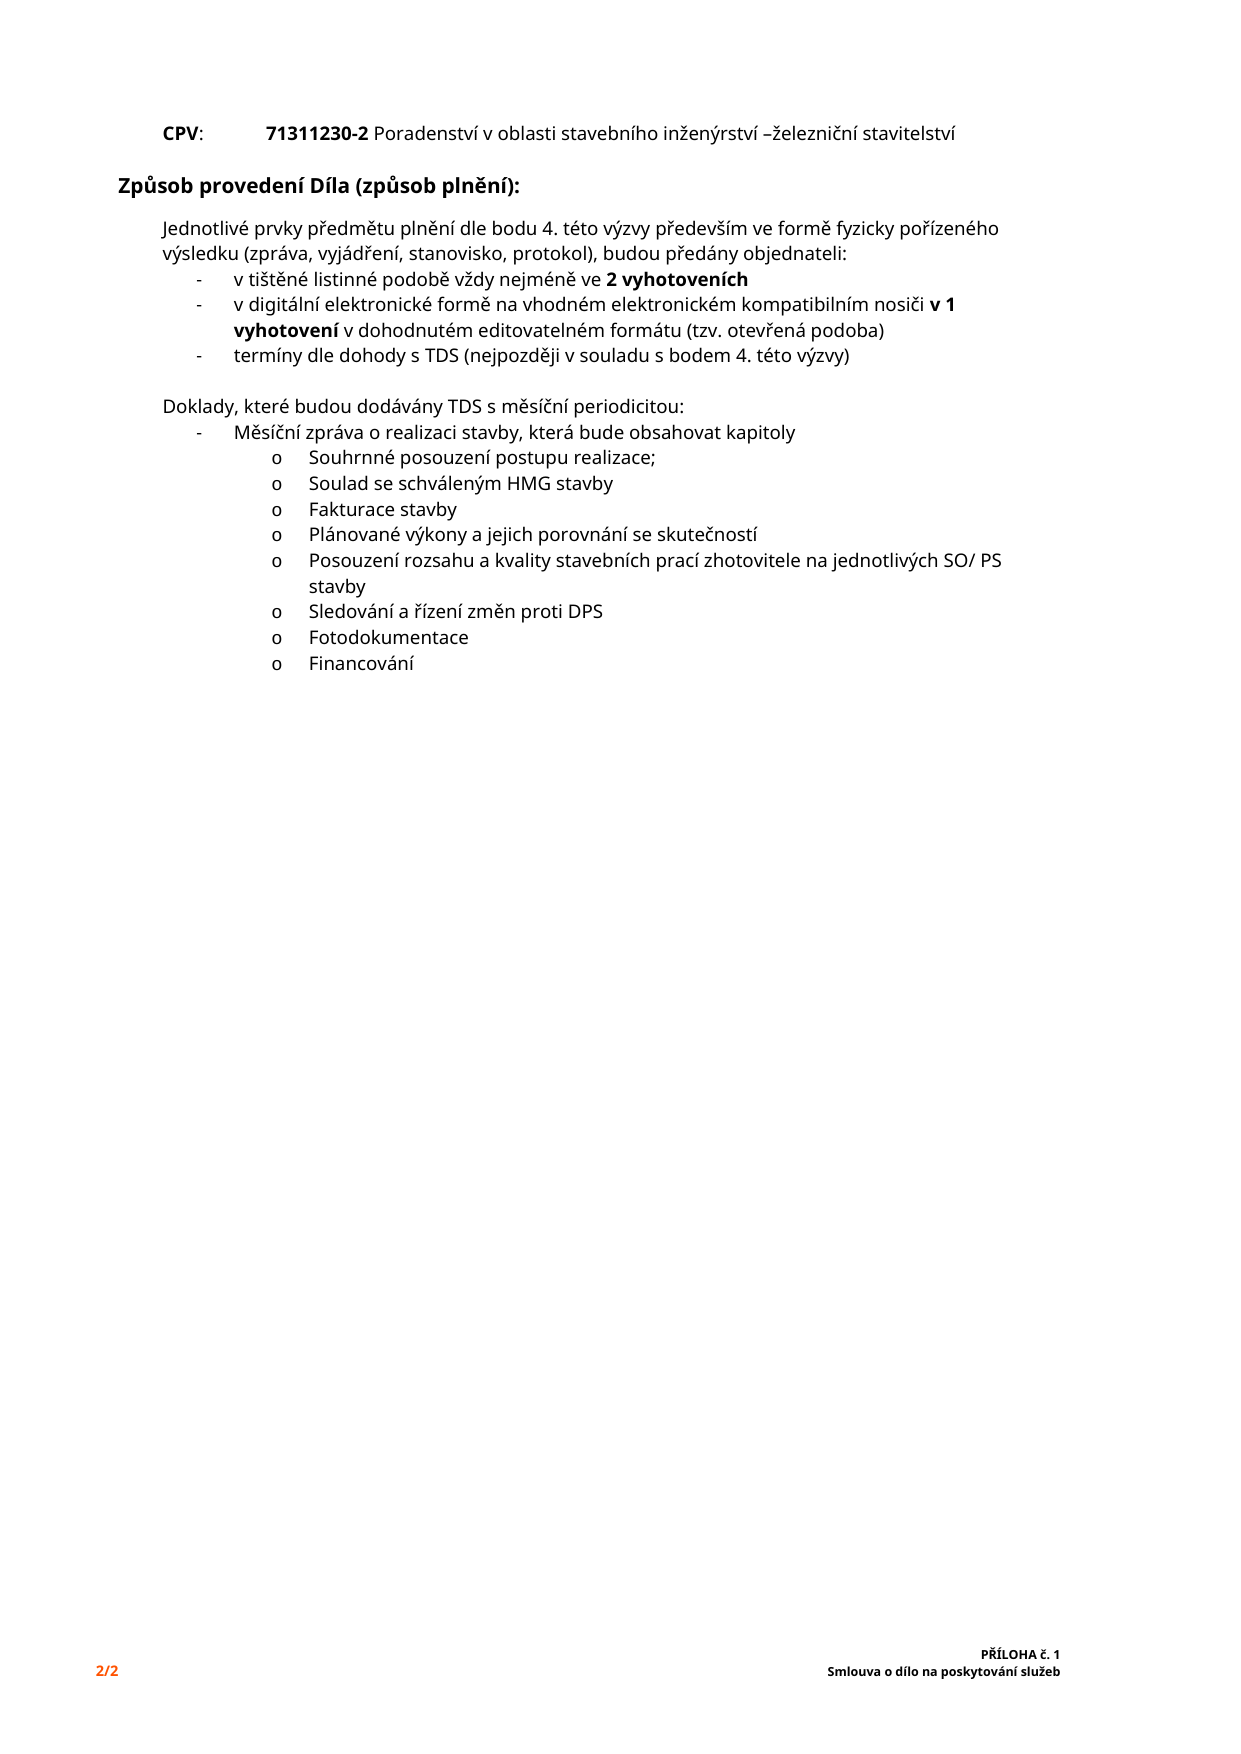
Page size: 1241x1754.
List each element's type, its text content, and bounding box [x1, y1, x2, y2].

list v digitální elektronické formě na vhodném elektronickém kompatibilním nosiči v 1 vyhotovení v dohodnutém editovatelném formátu (tzv. otevřená podoba) [196, 291, 1024, 342]
text CPV: 71311230-2 Poradenství v oblasti stavebního inženýrství –železniční stavitelství [162, 121, 1024, 146]
list Soulad se schváleným HMG stavby [271, 470, 1024, 496]
text Doklady, které budou dodávány TDS s měsíční periodicitou: [162, 393, 1024, 419]
list Sledování a řízení změn proti DPS [271, 599, 1024, 624]
list Posouzení rozsahu a kvality stavebních prací zhotovitele na jednotlivých SO/ PS stavby [271, 547, 1024, 599]
list termíny dle dohody s TDS (nejpozději v souladu s bodem 4. této výzvy) [196, 342, 1024, 368]
list Fakturace stavby [271, 496, 1024, 522]
list Měsíční zpráva o realizaci stavby, která bude obsahovat kapitoly [196, 419, 1024, 444]
list v tištěné listinné podobě vždy nejméně ve 2 vyhotoveních [196, 266, 1024, 291]
text Způsob provedení Díla (způsob plnění): [118, 171, 1024, 199]
text Jednotlivé prvky předmětu plnění dle bodu 4. této výzvy především ve formě fyzicky pořízeného výsledku (zpráva, vyjádření, stanovisko, protokol), budou předány objednateli: [162, 215, 1024, 266]
list Financování [271, 650, 1024, 676]
list Fotodokumentace [271, 624, 1024, 650]
list Plánované výkony a jejich porovnání se skutečností [271, 522, 1024, 547]
list Souhrnné posouzení postupu realizace; [271, 444, 1024, 470]
